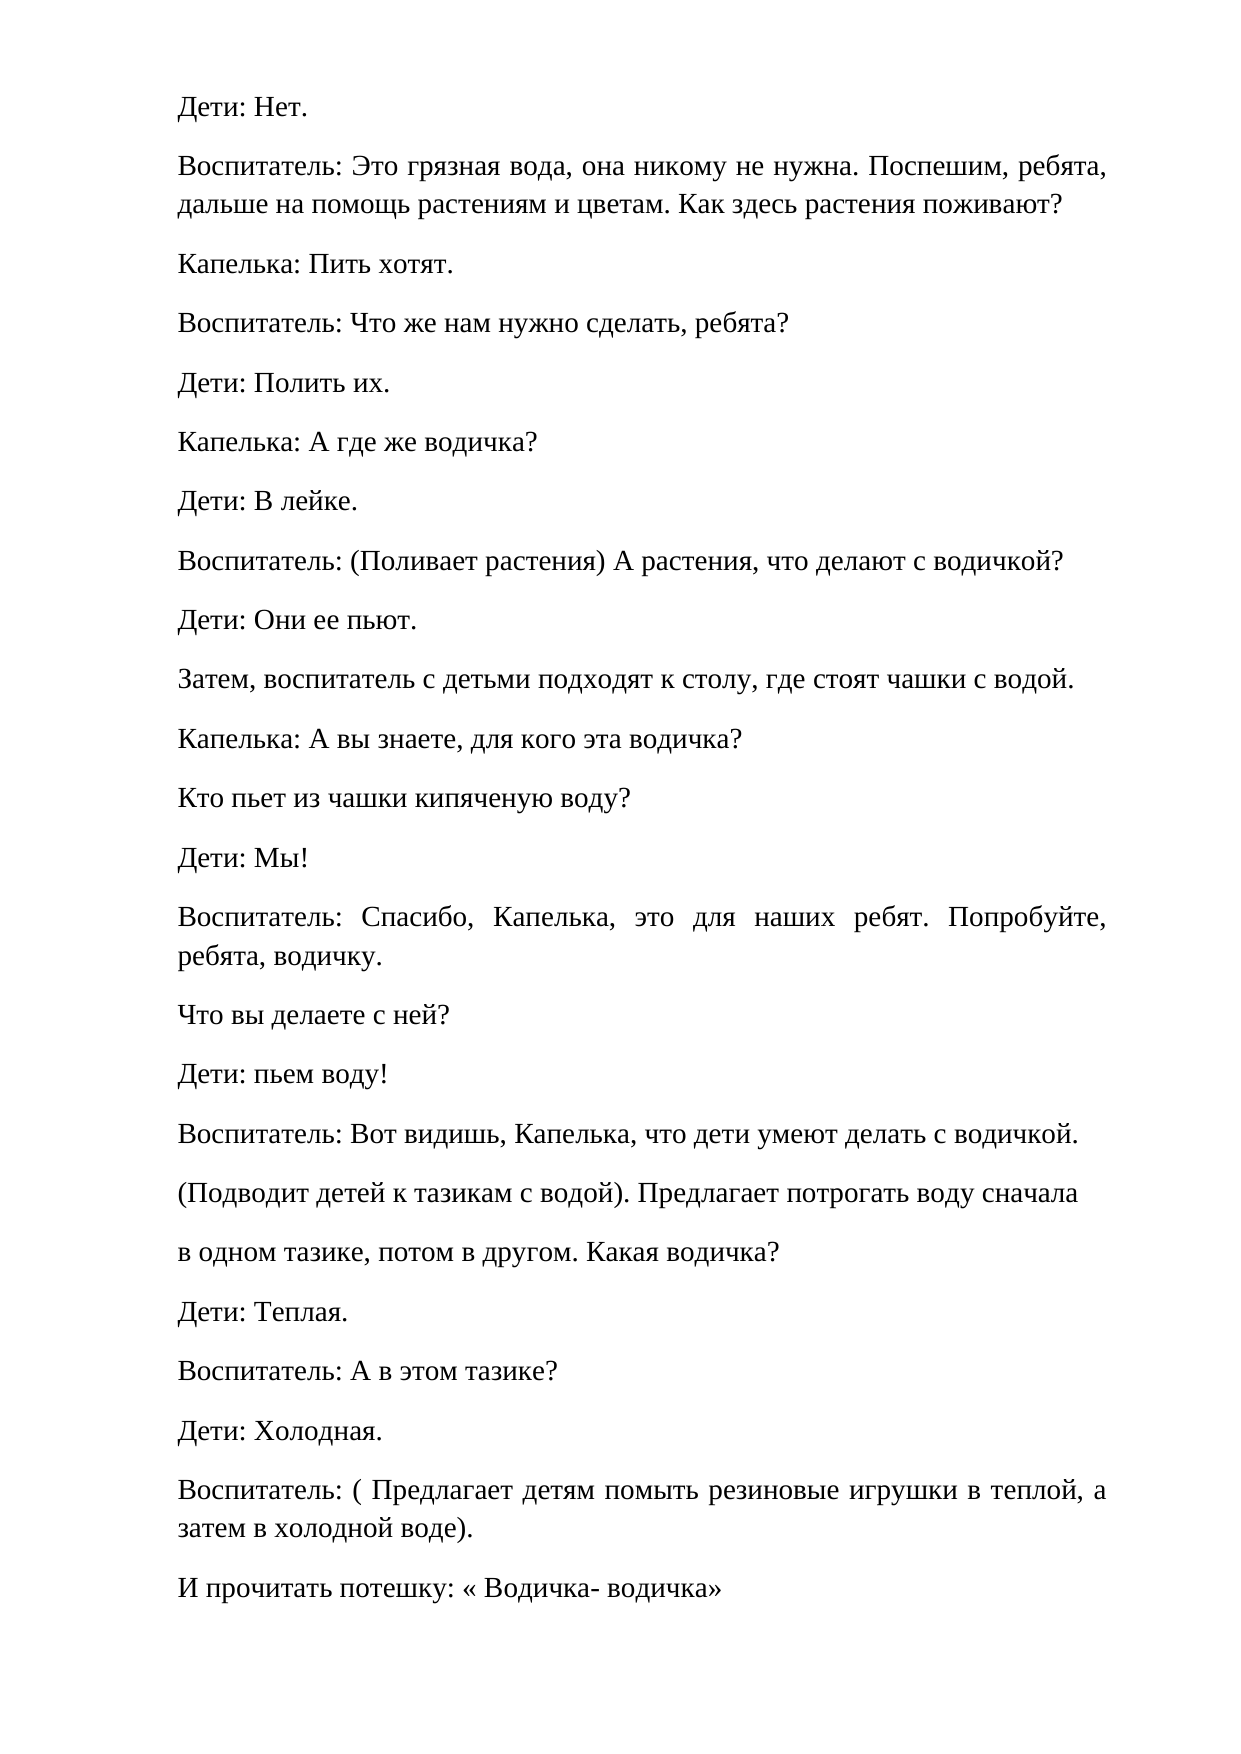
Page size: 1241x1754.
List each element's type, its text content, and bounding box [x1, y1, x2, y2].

text Капелька: Пить хотят. [177, 246, 1107, 279]
text Воспитатель: ( Предлагает детям помыть резиновые игрушки в теплой, а затем в холодной воде). [177, 1472, 1107, 1544]
text Воспитатель: Это грязная вода, она никому не нужна. Поспешим, ребята, дальше на помощь растениям и цветам. Как здесь растения поживают? [177, 148, 1107, 220]
text Дети: В лейке. [177, 483, 1107, 517]
text Что вы делаете с ней? [177, 997, 1107, 1031]
text Дети: Они ее пьют. [177, 602, 1107, 636]
text Воспитатель: А в этом тазике? [177, 1353, 1107, 1387]
text Дети: пьем воду! [177, 1056, 1107, 1090]
text Дети: Нет. [177, 89, 1107, 122]
text Дети: Мы! [177, 840, 1107, 873]
text Воспитатель: Спасибо, Капелька, это для наших ребят. Попробуйте, ребята, водичку. [177, 899, 1107, 971]
text Затем, воспитатель с детьми подходят к столу, где стоят чашки с водой. [177, 662, 1107, 695]
text Кто пьет из чашки кипяченую воду? [177, 780, 1107, 814]
text Воспитатель: Что же нам нужно сделать, ребята? [177, 305, 1107, 339]
text Дети: Теплая. [177, 1294, 1107, 1327]
text Воспитатель: Вот видишь, Капелька, что дети умеют делать с водичкой. [177, 1116, 1107, 1149]
text в одном тазике, потом в другом. Какая водичка? [177, 1234, 1107, 1268]
text Капелька: А вы знаете, для кого эта водичка? [177, 721, 1107, 754]
text Дети: Холодная. [177, 1413, 1107, 1446]
text Воспитатель: (Поливает растения) А растения, что делают с водичкой? [177, 543, 1107, 576]
text Дети: Полить их. [177, 365, 1107, 398]
text Капелька: А где же водичка? [177, 424, 1107, 458]
text И прочитать потешку: « Водичка- водичка» [177, 1570, 1107, 1603]
text (Подводит детей к тазикам с водой). Предлагает потрогать воду сначала [177, 1175, 1107, 1209]
